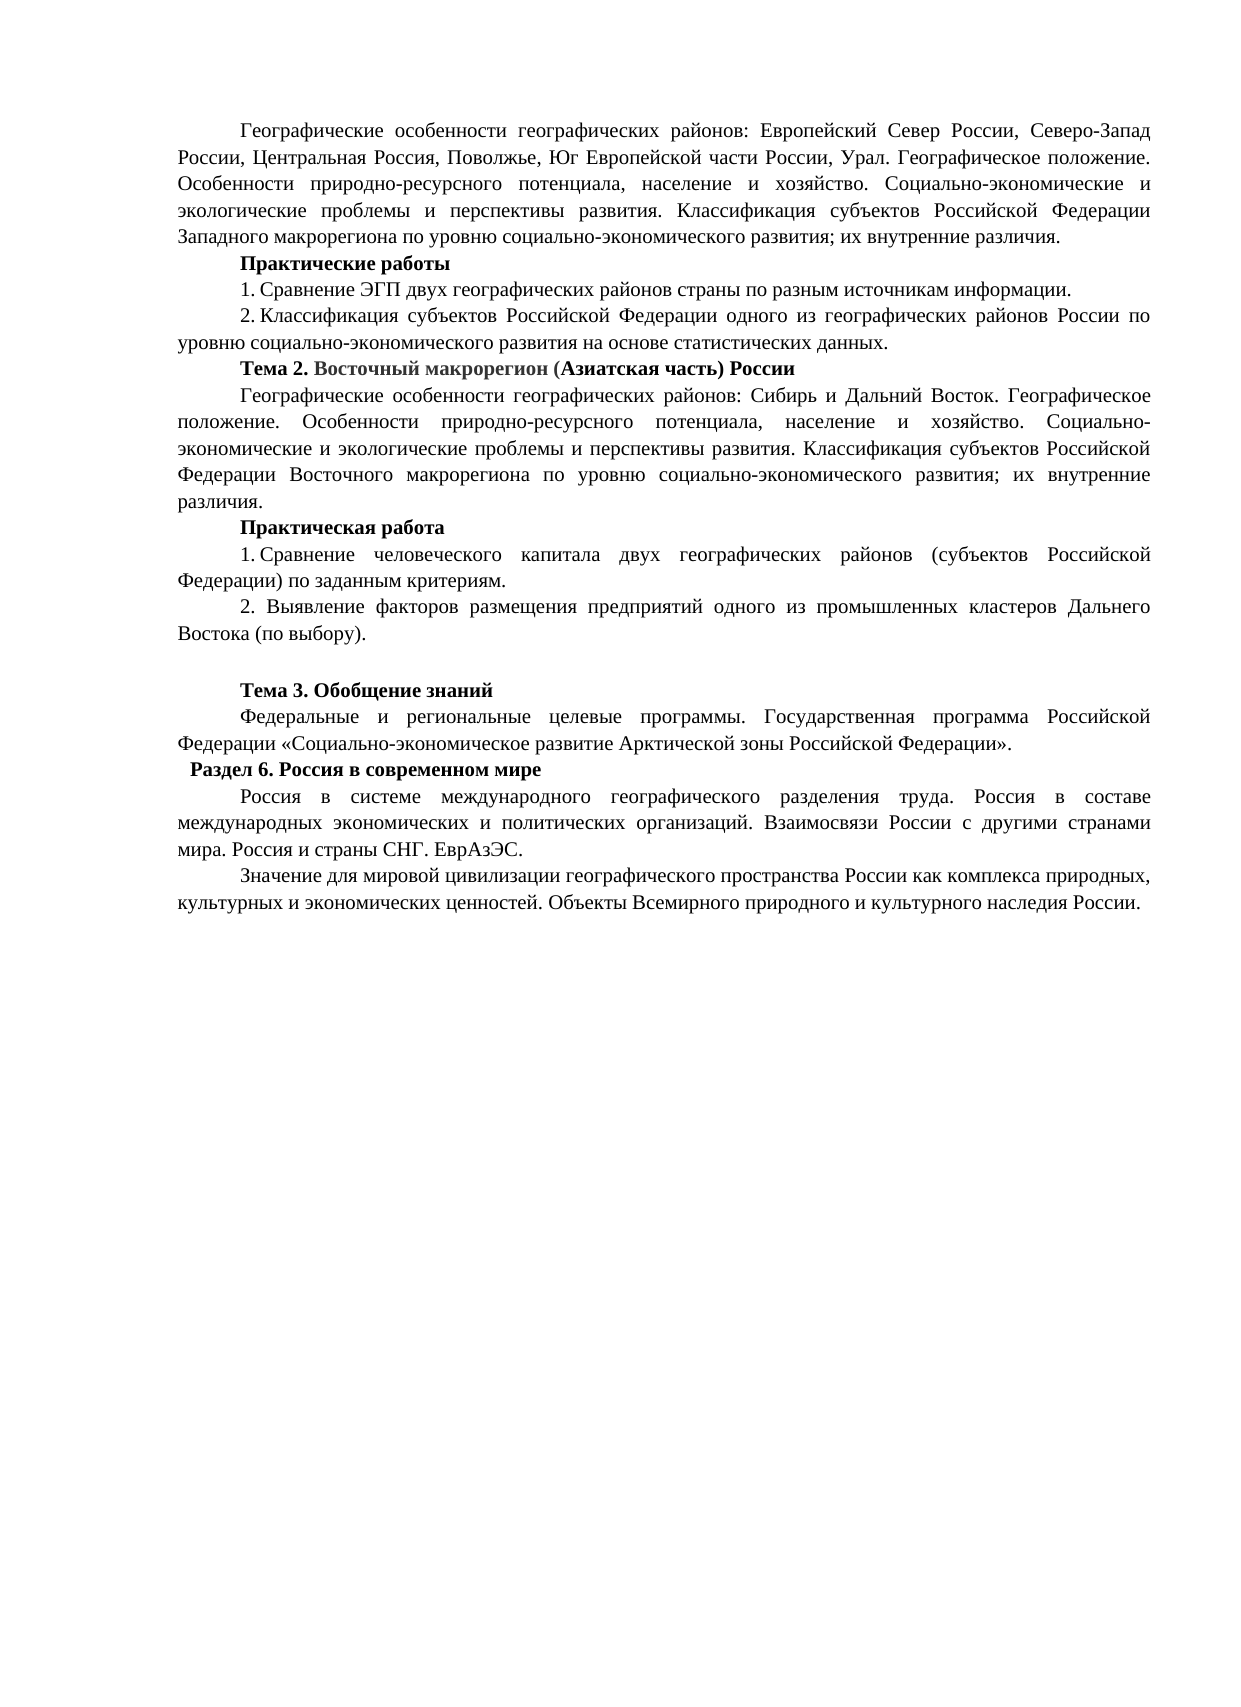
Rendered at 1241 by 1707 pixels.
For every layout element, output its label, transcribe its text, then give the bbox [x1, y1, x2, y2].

text Географические особенности географических районов: Европейский Север России, Северо-Запад России, Центральная Россия, Поволжье, Юг Европейской части России, Урал. Географическое положение. Особенности природно-ресурсного потенциала, население и хозяйство. Социально-экономические и экологические проблемы и перспективы развития. Классификация субъектов Российской Федерации Западного макрорегиона по уровню социально-экономического развития; их внутренние различия. [177, 118, 1152, 248]
text Федеральные и региональные целевые программы. Государственная программа Российской Федерации «Социально-экономическое развитие Арктической зоны Российской Федерации». [177, 704, 1152, 755]
text Тема 2. Восточный макрорегион (Азиатская часть) России [177, 356, 1152, 380]
text Практические работы [177, 250, 1152, 274]
text 2. Выявление факторов размещения предприятий одного из промышленных кластеров Дальнего Востока (по выбору). [177, 594, 1152, 645]
text 2. Классификация субъектов Российской Федерации одного из географических районов России по уровню социально-экономического развития на основе статистических данных. [177, 303, 1152, 354]
text Раздел 6. Россия в современном мире [190, 757, 1152, 781]
text Практическая работа [177, 515, 1152, 539]
text 1. Сравнение ЭГП двух географических районов страны по разным источникам информации. [177, 277, 1152, 301]
text Значение для мировой цивилизации географического пространства России как комплекса природных, культурных и экономических ценностей. Объекты Всемирного природного и культурного наследия России. [177, 863, 1152, 914]
text Тема 3. Обобщение знаний [177, 678, 1152, 702]
text Географические особенности географических районов: Сибирь и Дальний Восток. Географическое положение. Особенности природно-ресурсного потенциала, население и хозяйство. Социально-экономические и экологические проблемы и перспективы развития. Классификация субъектов Российской Федерации Восточного макрорегиона по уровню социально-экономического развития; их внутренние различия. [177, 383, 1152, 513]
text 1. Сравнение человеческого капитала двух географических районов (субъектов Российской Федерации) по заданным критериям. [177, 541, 1152, 592]
text Россия в системе международного географического разделения труда. Россия в составе международных экономических и политических организаций. Взаимосвязи России с другими странами мира. Россия и страны СНГ. ЕврАзЭС. [177, 784, 1152, 861]
